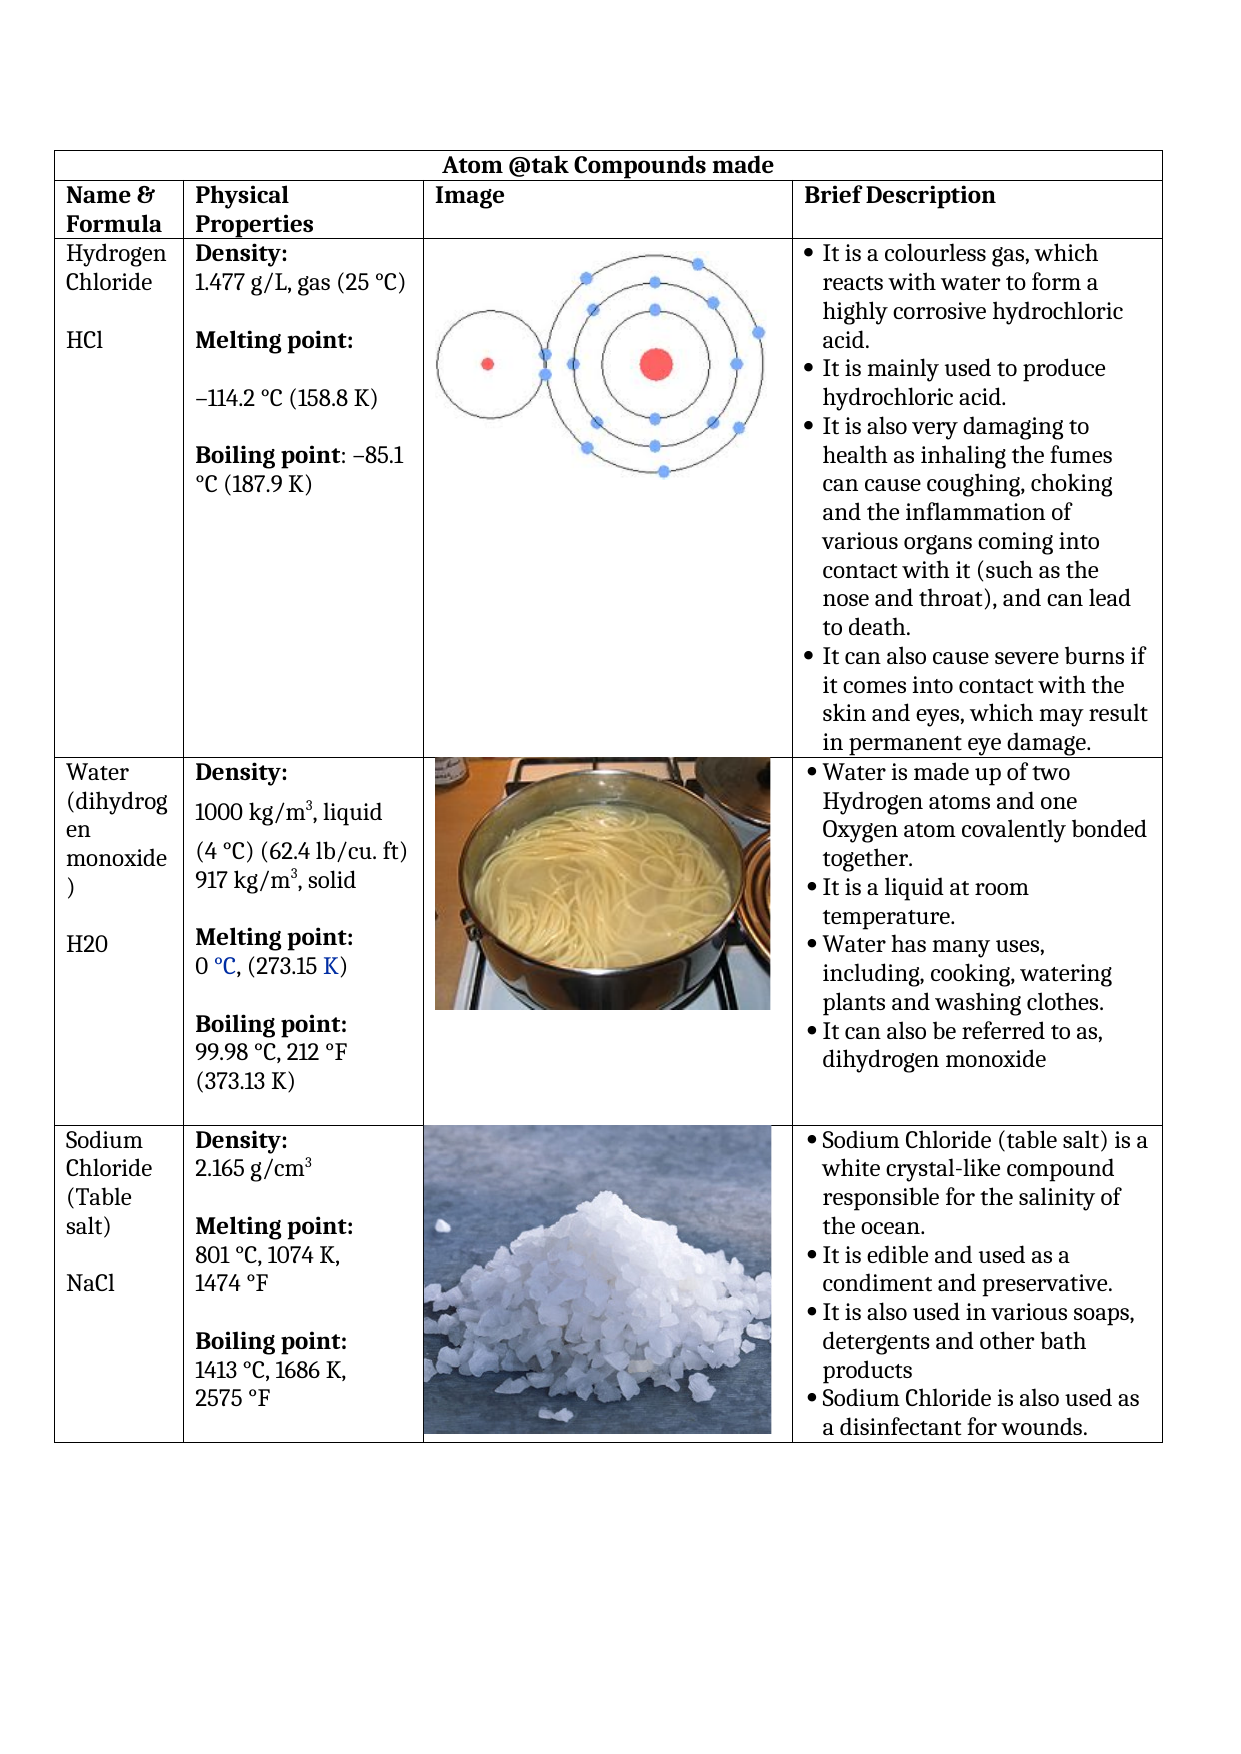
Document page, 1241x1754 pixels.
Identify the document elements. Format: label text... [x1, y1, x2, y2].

picture [435, 757, 771, 1010]
table_cell Image [424, 181, 792, 238]
table_cell Density: 1.477 g/L, gas (25 °C) Melting point: –114.2 °C (158.8 K) Boiling point: –85.1 °C (187.9 K) [184, 239, 423, 757]
table_cell Sodium Chloride (table salt) is a white crystal-like compound responsible for the salinity of the ocean. It is edible and used as a condiment and preservative. It is also used in various soaps, detergents and other bath products Sodium Chloride is also used as a disinfectant for wounds. [793, 1126, 1162, 1442]
table_cell [424, 758, 792, 1124]
picture [423, 1125, 772, 1434]
table_cell Brief Description [793, 181, 1162, 238]
table_cell Hydrogen Chloride HCl [55, 239, 183, 757]
table_cell Water is made up of two Hydrogen atoms and one Oxygen atom covalently bonded together. It is a liquid at room temperature. Water has many uses, including, cooking, watering plants and washing clothes. It can also be referred to as, dihydrogen monoxide [793, 758, 1162, 1124]
table_cell [424, 1126, 792, 1442]
table_cell Density: 1000 kg/m3, liquid (4 °C) (62.4 lb/cu. ft) 917 kg/m3, solid Melting point: 0 °C, (273.15 K) Boiling point: 99.98 °C, 212 °F (373.13 K) [184, 758, 423, 1124]
table_cell Name & Formula [55, 181, 183, 238]
picture [435, 251, 767, 480]
table_cell Physical Properties [184, 181, 423, 238]
table_header Atom @tak Compounds made [55, 151, 1162, 180]
table_cell Density: 2.165 g/cm3 Melting point: 801 °C, 1074 K, 1474 °F Boiling point: 1413 °C, 1686 K, 2575 °F [184, 1126, 423, 1442]
table_cell [424, 239, 792, 757]
table_cell Water (dihydrogen monoxide) H20 [55, 758, 183, 1124]
table_cell It is a colourless gas, which reacts with water to form a highly corrosive hydrochloric acid. It is mainly used to produce hydrochloric acid. It is also very damaging to health as inhaling the fumes can cause coughing, choking and the inflammation of various organs coming into contact with it (such as the nose and throat), and can lead to death. It can also cause severe burns if it comes into contact with the skin and eyes, which may result in permanent eye damage. [793, 239, 1162, 757]
table_cell Sodium Chloride (Table salt) NaCl [55, 1126, 183, 1442]
